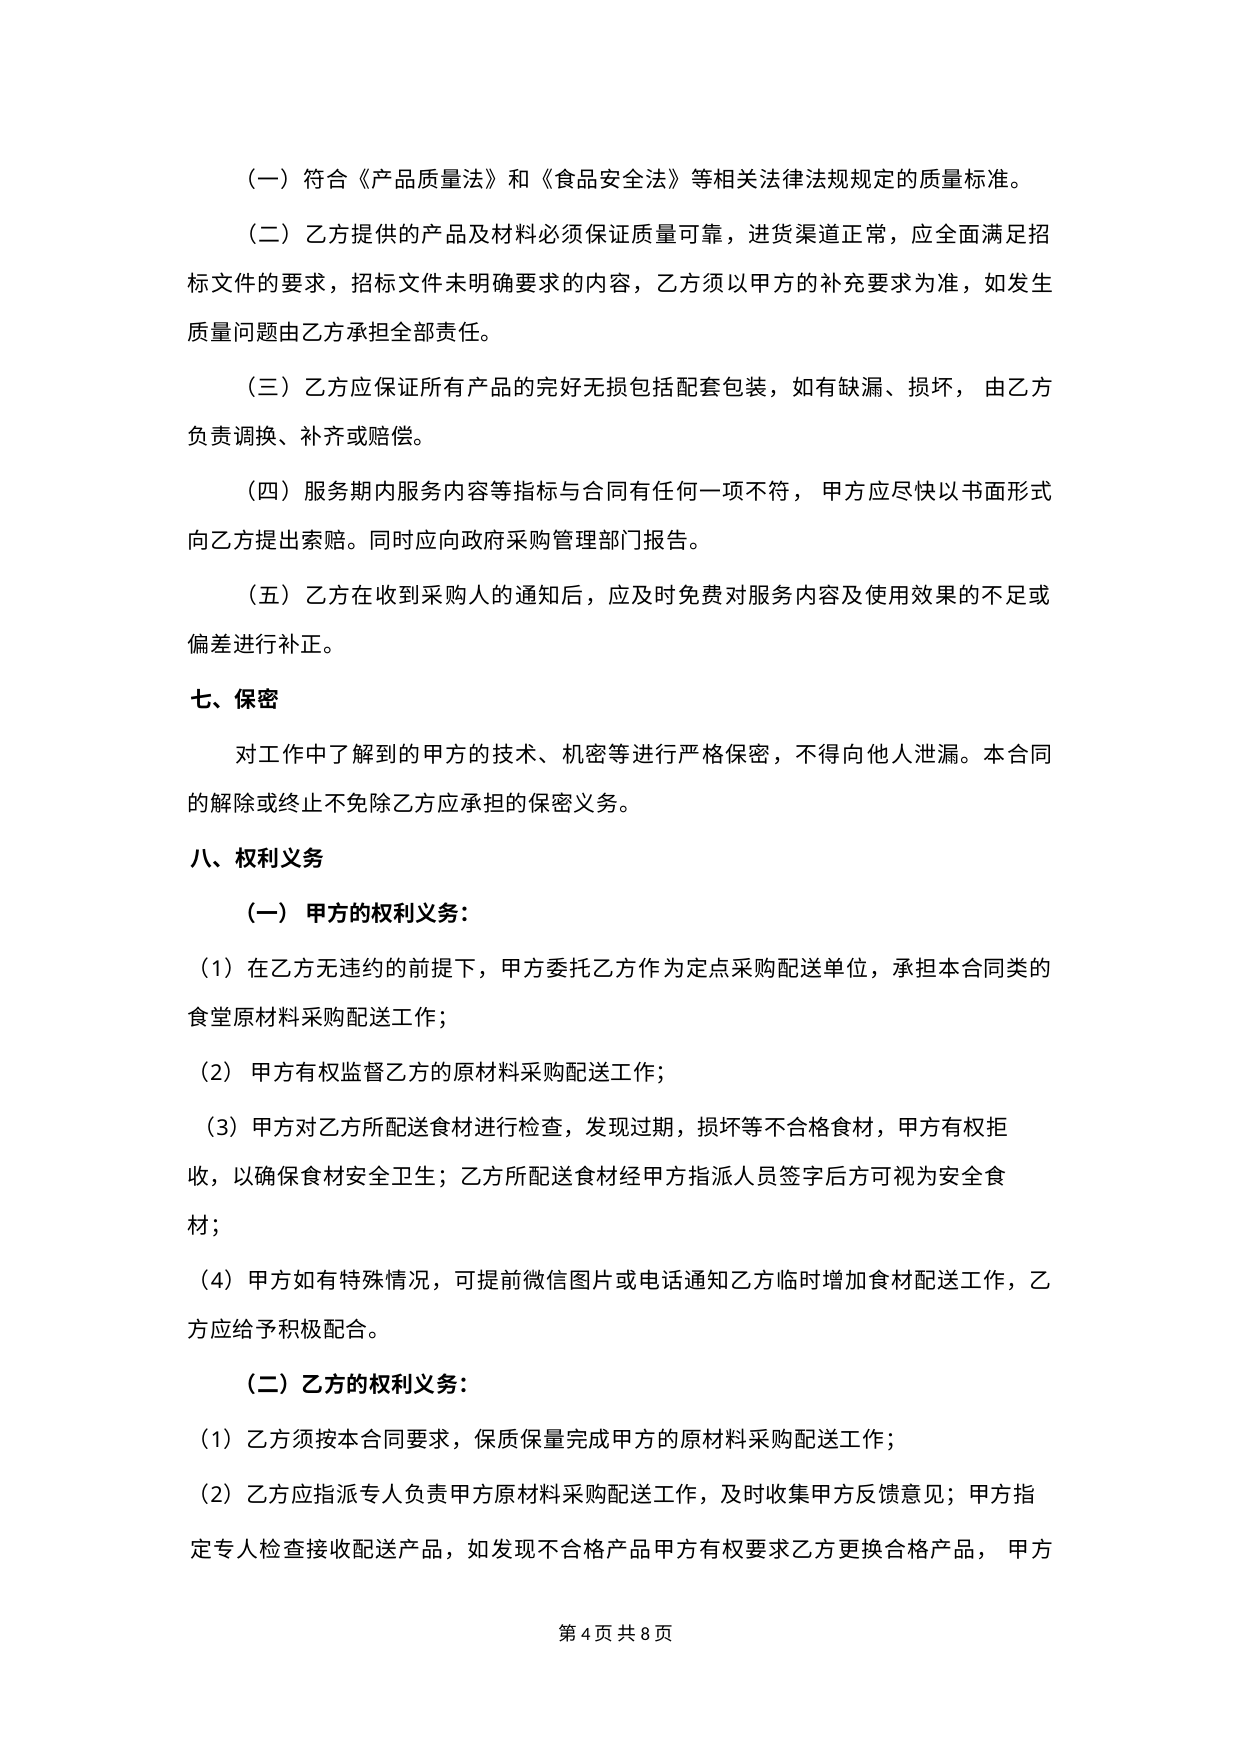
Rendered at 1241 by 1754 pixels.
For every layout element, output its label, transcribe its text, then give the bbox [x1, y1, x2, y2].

text 八、权利义务 [190, 841, 1053, 873]
text 七、保密 [190, 681, 1053, 714]
text （1）乙方须按本合同要求，保质保量完成甲方的原材料采购配送工作； [187, 1422, 1053, 1454]
text （3）甲方对乙方所配送食材进行检查，发现过期，损坏等不合格食材，甲方有权拒收，以确保食材安全卫生；乙方所配送食材经甲方指派人员签字后方可视为安全食材； [187, 1110, 1049, 1240]
text （4）甲方如有特殊情况，可提前微信图片或电话通知乙方临时增加食材配送工作，乙方应给予积极配合。 [187, 1263, 1053, 1344]
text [190, 1532, 1053, 1564]
text （1）在乙方无违约的前提下，甲方委托乙方作为定点采购配送单位，承担本合同类的食堂原材料采购配送工作； [187, 951, 1053, 1032]
text （四）服务期内服务内容等指标与合同有任何一项不符， 甲方应尽快以书面形式向乙方提出索赔。同时应向政府采购管理部门报告。 [187, 474, 1053, 555]
text 对工作中了解到的甲方的技术、机密等进行严格保密，不得向他人泄漏。本合同的解除或终止不免除乙方应承担的保密义务。 [187, 737, 1053, 818]
text （2） 甲方有权监督乙方的原材料采购配送工作； [187, 1055, 1053, 1087]
text （二）乙方的权利义务： [234, 1366, 1053, 1399]
text （二）乙方提供的产品及材料必须保证质量可靠，进货渠道正常，应全面满足招标文件的要求，招标文件未明确要求的内容，乙方须以甲方的补充要求为准，如发生质量问题由乙方承担全部责任。 [187, 217, 1053, 347]
text （一） 甲方的权利义务： [234, 896, 1053, 928]
text （三）乙方应保证所有产品的完好无损包括配套包装，如有缺漏、损坏， 由乙方负责调换、补齐或赔偿。 [187, 370, 1053, 451]
text （一）符合《产品质量法》和《食品安全法》等相关法律法规规定的质量标准。 [234, 162, 1053, 194]
text （五）乙方在收到采购人的通知后，应及时免费对服务内容及使用效果的不足或偏差进行补正。 [187, 578, 1053, 659]
text （2）乙方应指派专人负责甲方原材料采购配送工作，及时收集甲方反馈意见；甲方指 [187, 1477, 1053, 1509]
